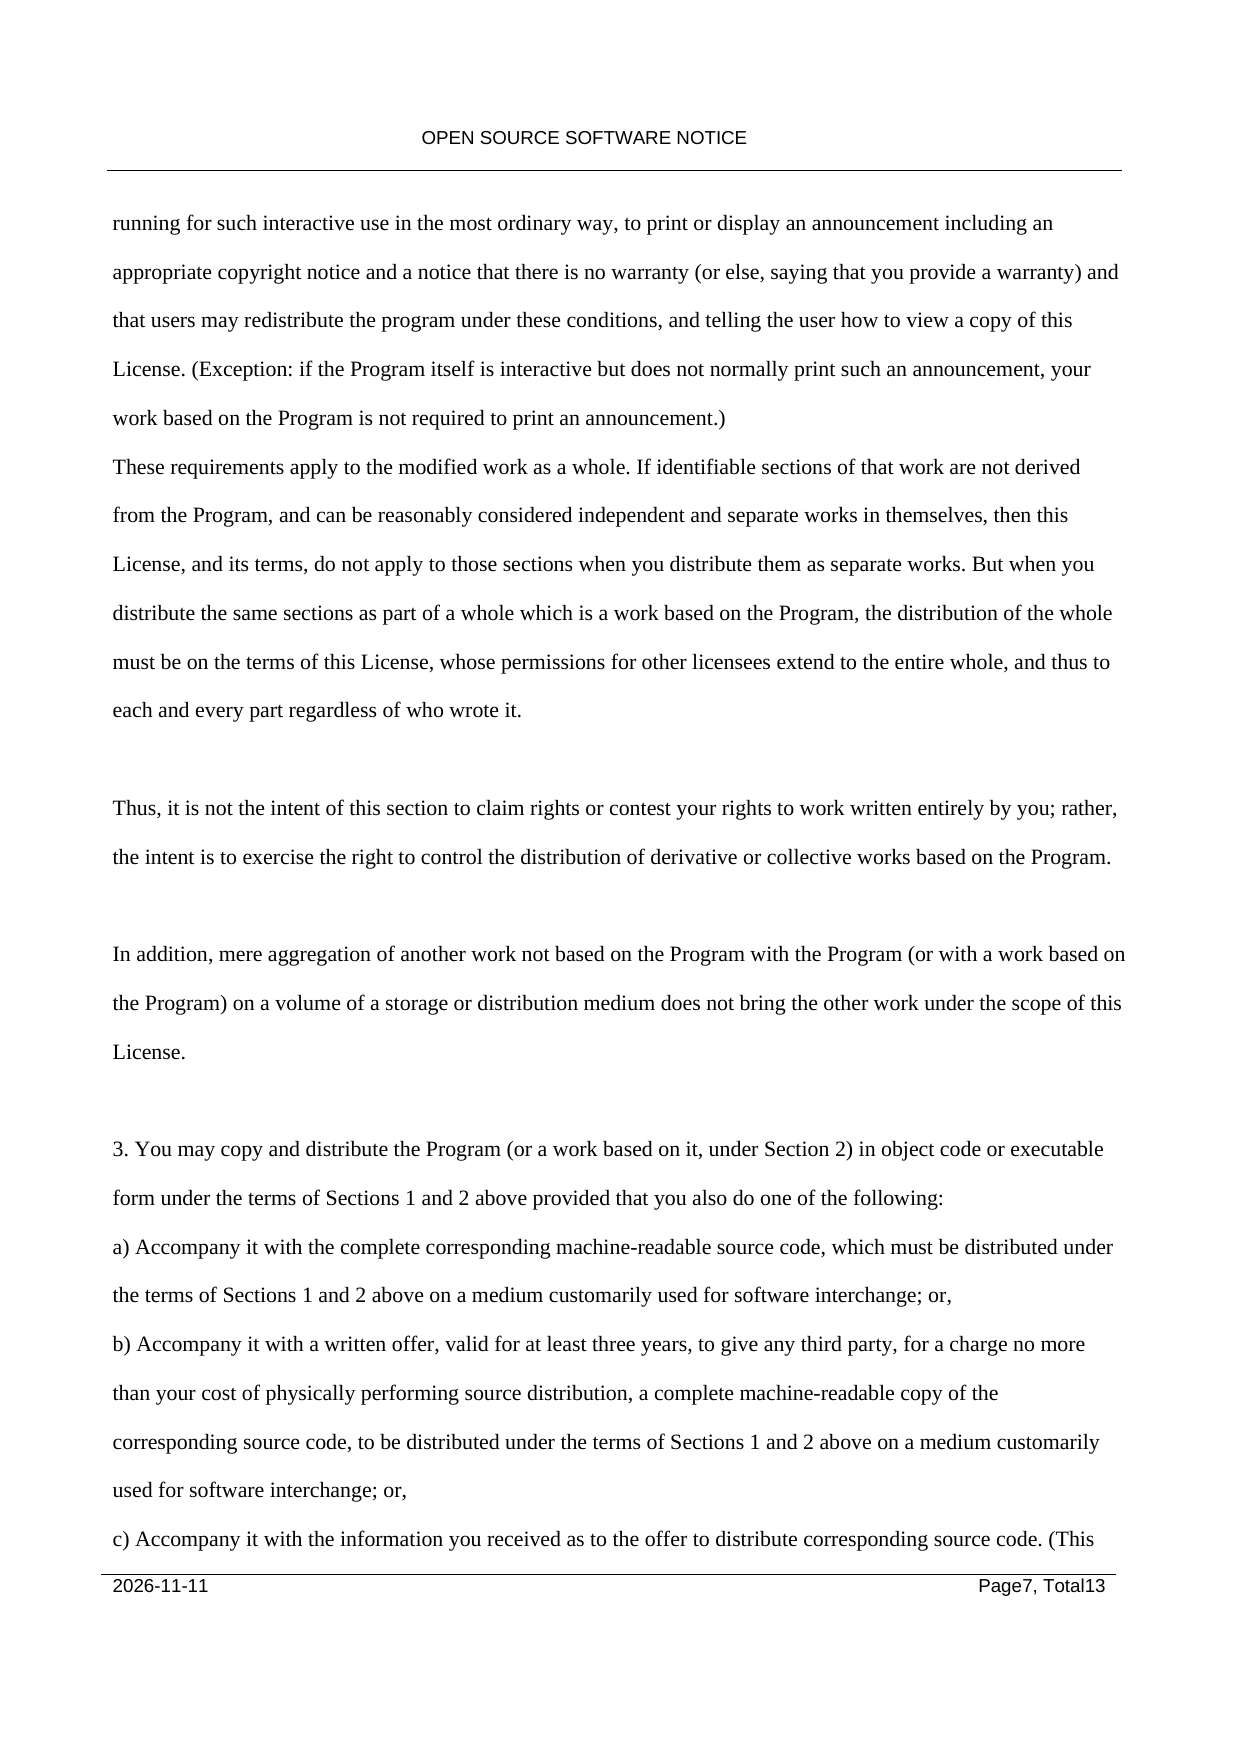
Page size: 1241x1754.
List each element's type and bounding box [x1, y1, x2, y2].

text [112, 206, 1128, 1555]
